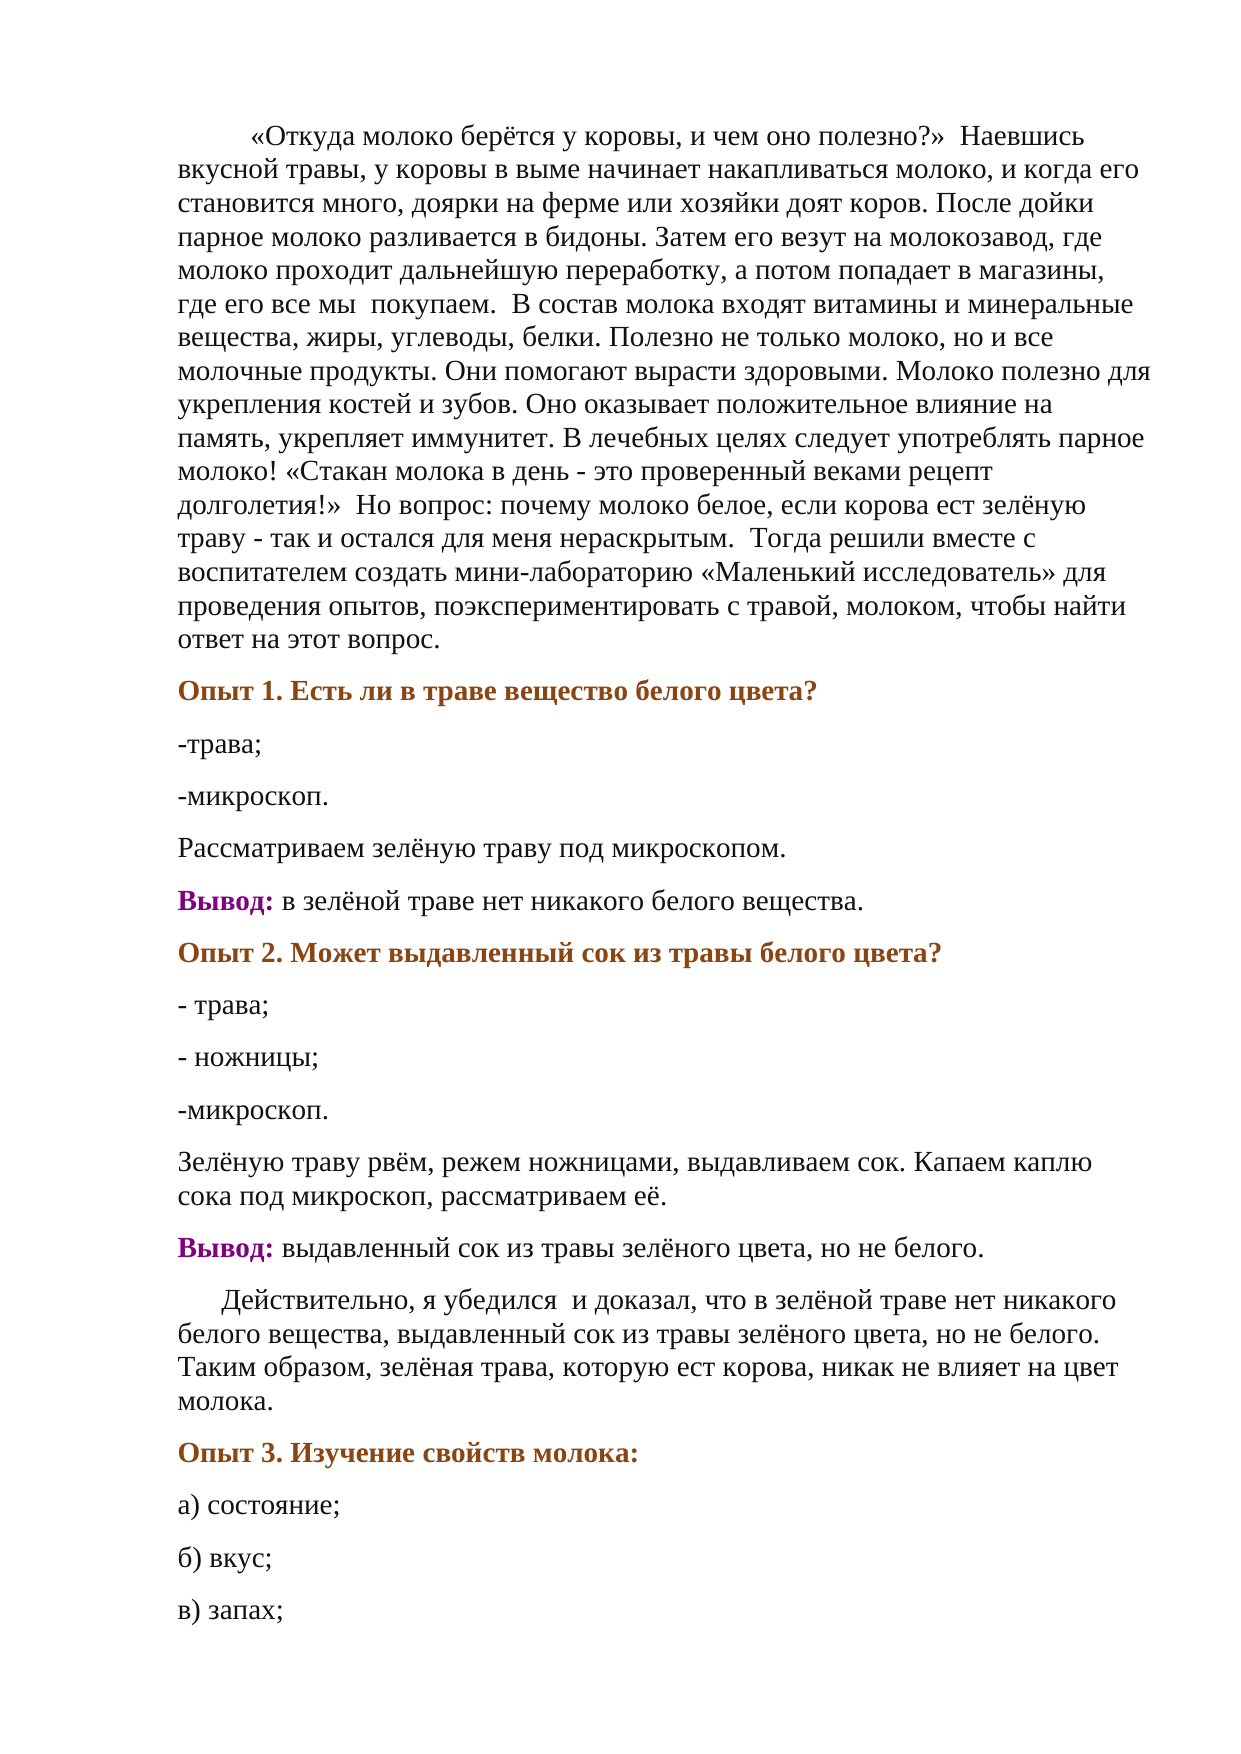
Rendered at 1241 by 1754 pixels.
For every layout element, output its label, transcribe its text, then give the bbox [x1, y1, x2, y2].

text Вывод: выдавленный сок из травы зелёного цвета, но не белого. [177, 1230, 1152, 1263]
text Вывод: в зелёной траве нет никакого белого вещества. [177, 883, 1152, 916]
text Рассматриваем зелёную траву под микроскопом. [177, 830, 1152, 864]
text -трава; [177, 726, 1152, 759]
text Опыт 3. Изучение свойств молока: [177, 1435, 1152, 1469]
text «Откуда молоко берётся у коровы, и чем оно полезно?» Наевшись вкусной травы, у коровы в выме начинает накапливаться молоко, и когда его становится много, доярки на ферме или хозяйки доят коров. После дойки парное молоко разливается в бидоны. Затем его везут на молокозавод, где молоко проходит дальнейшую переработку, а потом попадает в магазины, где его все мы покупаем. В состав молока входят витамины и минеральные вещества, жиры, углеводы, белки. Полезно не только молоко, но и все молочные продукты. Они помогают вырасти здоровыми. Молоко полезно для укрепления костей и зубов. Оно оказывает положительное влияние на память, укрепляет иммунитет. В лечебных целях следует употреблять парное молоко! «Стакан молока в день - это проверенный веками рецепт долголетия!» Но вопрос: почему молоко белое, если корова ест зелёную траву - так и остался для меня нераскрытым. Тогда решили вместе с воспитателем создать мини-лабораторию «Маленький исследователь» для проведения опытов, поэкспериментировать с травой, молоком, чтобы найти ответ на этот вопрос. [177, 118, 1152, 655]
text а) состояние; [177, 1487, 1152, 1521]
text - ножницы; [177, 1039, 1152, 1073]
text - трава; [177, 987, 1152, 1021]
text Зелёную траву рвём, режем ножницами, выдавливаем сок. Капаем каплю сока под микроскоп, рассматриваем её. [177, 1144, 1152, 1211]
text -микроскоп. [177, 778, 1152, 812]
text б) вкус; [177, 1540, 1152, 1573]
text Опыт 2. Может выдавленный сок из травы белого цвета? [177, 935, 1152, 968]
text Опыт 1. Есть ли в траве вещество белого цвета? [177, 673, 1152, 707]
text -микроскоп. [177, 1092, 1152, 1125]
text в) запах; [177, 1592, 1152, 1626]
text Действительно, я убедился и доказал, что в зелёной траве нет никакого белого вещества, выдавленный сок из травы зелёного цвета, но не белого. Таким образом, зелёная трава, которую ест корова, никак не влияет на цвет молока. [177, 1282, 1152, 1416]
